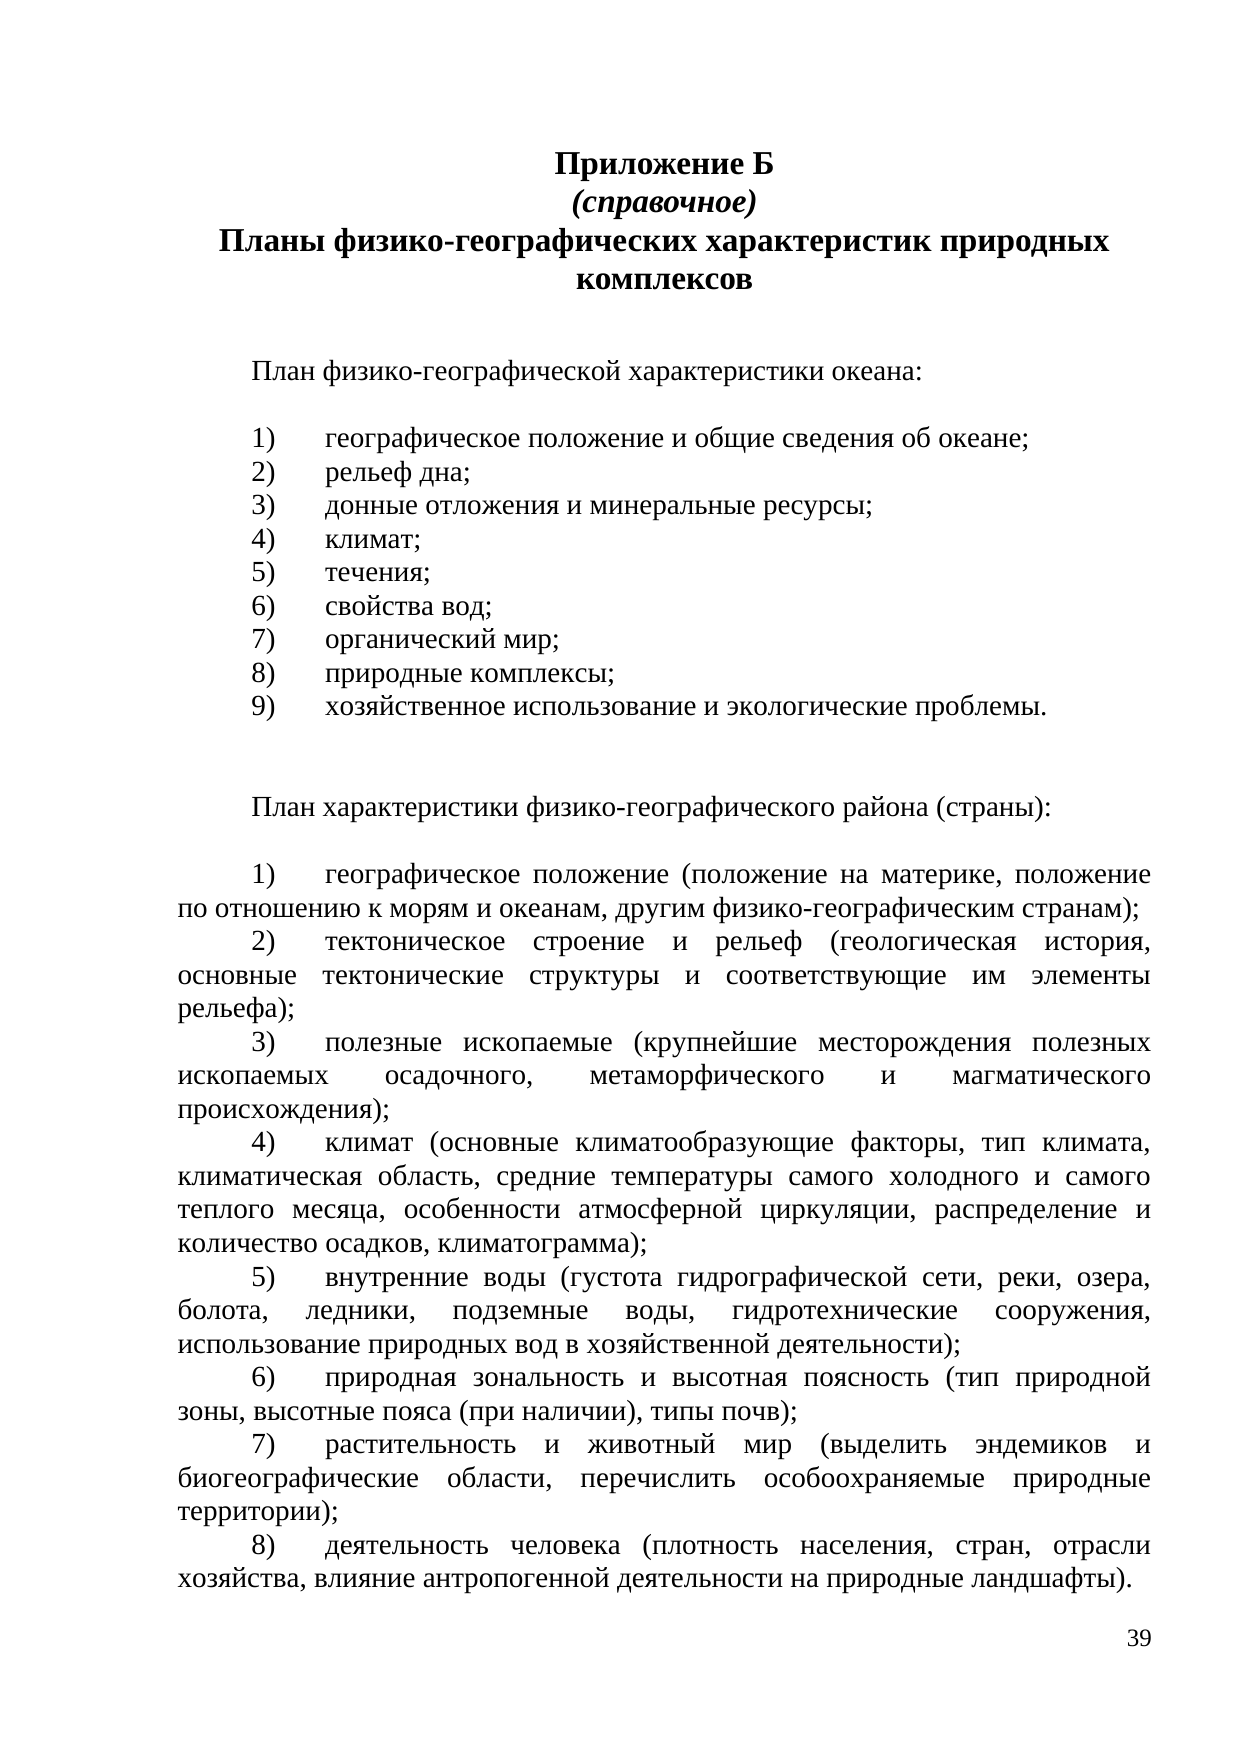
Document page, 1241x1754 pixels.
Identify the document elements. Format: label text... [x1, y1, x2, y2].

list растительность и животный мир (выделить эндемиков и биогеографические области, перечислить особоохраняемые природные территории); [177, 1426, 1152, 1527]
list природные комплексы; [177, 655, 1152, 688]
list тектоническое строение и рельеф (геологическая история, основные тектонические структуры и соответствующие им элементы рельефа); [177, 923, 1152, 1024]
list органический мир; [177, 621, 1152, 655]
list деятельность человека (плотность населения, стран, отрасли хозяйства, влияние антропогенной деятельности на природные ландшафты). [177, 1527, 1152, 1594]
text План характеристики физико-географического района (страны): [177, 789, 1152, 823]
text План физико-географической характеристики океана: [177, 353, 1152, 387]
list свойства вод; [177, 588, 1152, 621]
list донные отложения и минеральные ресурсы; [177, 487, 1152, 521]
list природная зональность и высотная поясность (тип природной зоны, высотные пояса (при наличии), типы почв); [177, 1359, 1152, 1426]
list внутренние воды (густота гидрографической сети, реки, озера, болота, ледники, подземные воды, гидротехнические сооружения, использование природных вод в хозяйственной деятельности); [177, 1259, 1152, 1359]
list полезные ископаемые (крупнейшие месторождения полезных ископаемых осадочного, метаморфического и магматического происхождения); [177, 1024, 1152, 1124]
list климат; [177, 521, 1152, 554]
list климат (основные климатообразующие факторы, тип климата, климатическая область, средние температуры самого холодного и самого теплого месяца, особенности атмосферной циркуляции, распределение и количество осадков, климатограмма); [177, 1124, 1152, 1259]
list географическое положение (положение на материке, положение по отношению к морям и океанам, другим физико-географическим странам); [177, 856, 1152, 923]
list рельеф дна; [177, 454, 1152, 487]
list течения; [177, 554, 1152, 588]
list хозяйственное использование и экологические проблемы. [177, 688, 1152, 722]
list географическое положение и общие сведения об океане; [177, 420, 1152, 454]
subtitle Приложение Б (справочное) Планы физико-географических характеристик природных комплексов [177, 143, 1152, 296]
